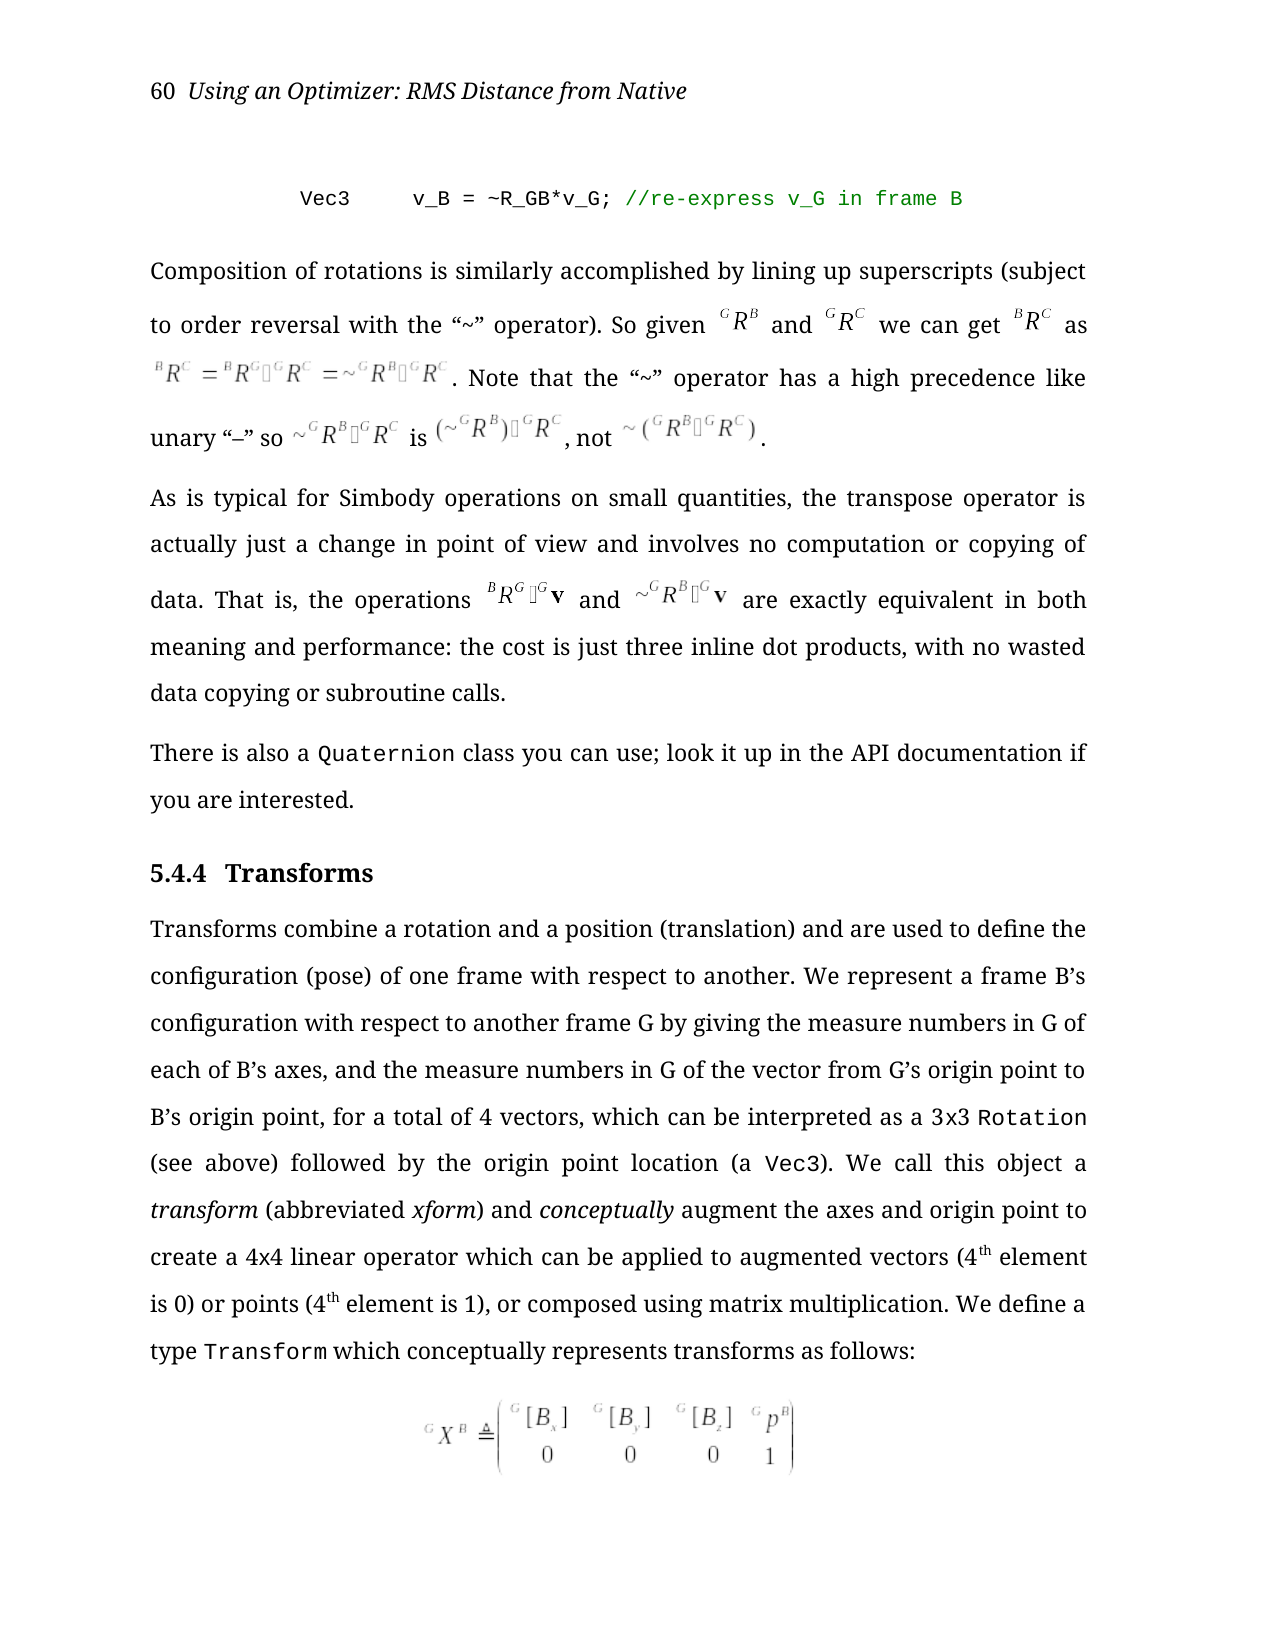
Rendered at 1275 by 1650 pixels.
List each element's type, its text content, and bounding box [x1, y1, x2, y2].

text Transforms combine a rotation and a position (translation) and are used to define the configuration (pose) of one frame with respect to another. We represent a frame B’s configuration with respect to another frame G by giving the measure numbers in G of each of B’s axes, and the measure numbers in G of the vector from G’s origin point to B’s origin point, for a total of 4 vectors, which can be interpreted as a 3x3 Rotation (see above) followed by the origin point location (a Vec3). We call this object a transform (abbreviated xform) and conceptually augment the axes and origin point to create a 4x4 linear operator which can be applied to augmented vectors (4th element is 0) or points (4th element is 1), or composed using matrix multiplication. We define a type Transform which conceptually represents transforms as follows: [150, 913, 1087, 1366]
text Vec3 v_B = ~R_GB*v_G; //re-express v_G in frame B [300, 187, 1087, 211]
text Composition of rotations is similarly accomplished by lining up superscripts (subject to order reversal with the “~” operator). So given and we can get as . Note that the “~” operator has a high precedence like unary “–” so is , not . [150, 255, 1087, 453]
text As is typical for Simbody operations on small quantities, the transpose operator is actually just a change in point of view and involves no computation or copying of data. That is, the operations and are exactly equivalent in both meaning and performance: the cost is just three inline dot products, with no wasted data copying or subroutine calls. [150, 482, 1087, 709]
subtitle Transforms [150, 856, 1087, 890]
text There is also a Quaternion class you can use; look it up in the API documentation if you are interested. [150, 737, 1087, 815]
